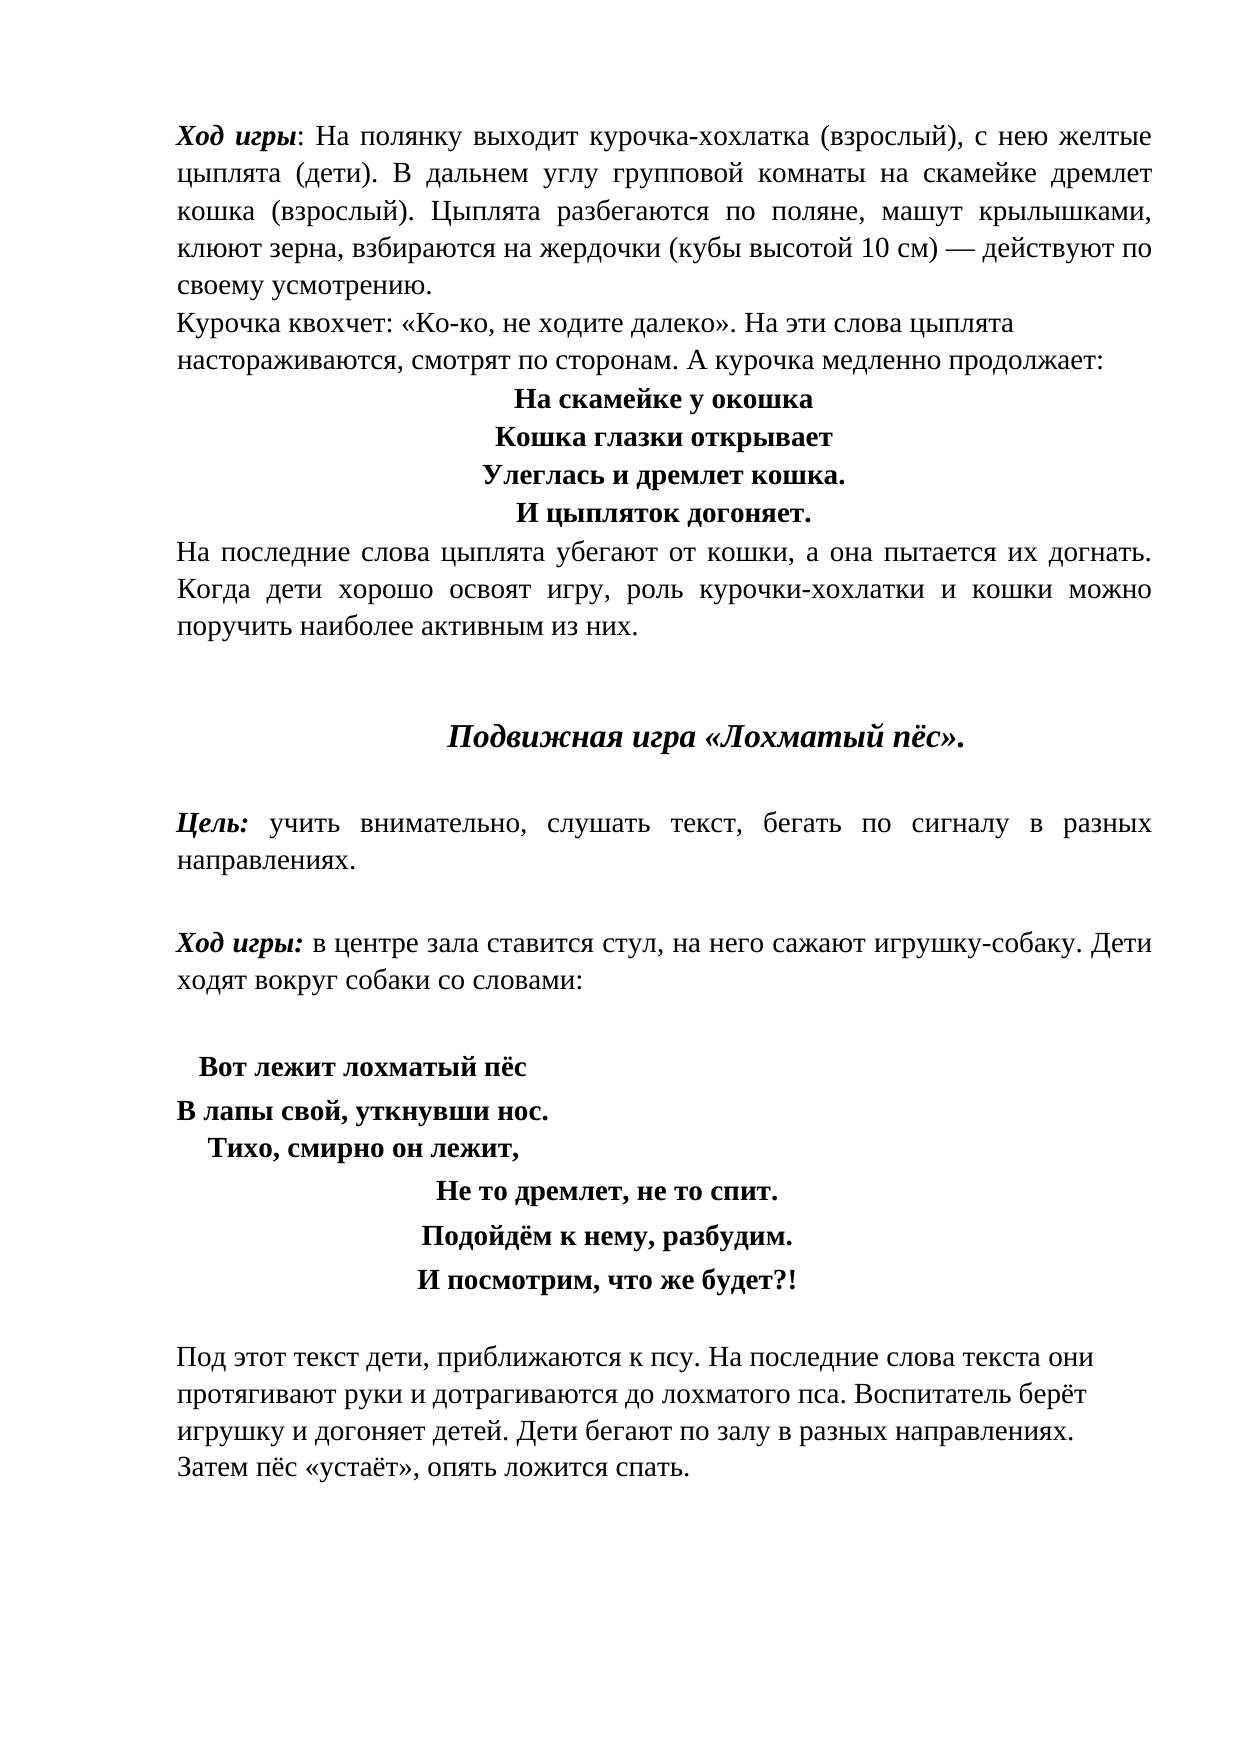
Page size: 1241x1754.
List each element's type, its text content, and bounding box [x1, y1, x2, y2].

text Подвижная игра «Лохматый пёс». [176, 716, 1240, 754]
text Улеглась и дремлет кошка. [176, 457, 1152, 491]
text На последние слова цыплята убегают от кошки, а она пытается их догнать. Когда дети хорошо освоят игру, роль курочки-хохлатки и кошки можно поручить наиболее активным из них. [176, 534, 1153, 642]
text Ход игры: в центре зала ставится стул, на него сажают игрушку-собаку. Дети ходят вокруг собаки со словами: [176, 925, 1153, 996]
text В лапы свой, уткнувши нос. Тихо, смирно он лежит, [176, 1093, 550, 1164]
text Под этот текст дети, приближаются к псу. На последние слова текста они протягивают руки и дотрагиваются до лохматого пса. Воспитатель берёт игрушку и догоняет детей. Дети бегают по залу в разных направлениях. Затем пёс «устаёт», опять ложится спать. [176, 1339, 1152, 1483]
text Кошка глазки открывает [176, 419, 1152, 452]
text Цель: учить внимательно, слушать текст, бегать по сигналу в разных направлениях. [176, 805, 1153, 876]
text Ход игры: На полянку выходит курочка-хохлатка (взрослый), с нею желтые цыплята (дети). В дальнем углу групповой комнаты на скамейке дремлет кошка (взрослый). Цыплята разбегаются по поляне, машут крылышками, клюют зерна, взбираются на жердочки (кубы высотой 10 см) — действуют по своему усмотрению. [176, 118, 1153, 301]
text Вот лежит лохматый пёс [176, 1049, 550, 1083]
text И посмотрим, что же будет?! [176, 1262, 1038, 1296]
text И цыпляток догоняет. [176, 495, 1152, 529]
text Курочка квохчет: «Ко-ко, не ходите далеко». На эти слова цыплята настораживаются, смотрят по сторонам. А курочка медленно продолжает: [176, 306, 1152, 376]
text Не то дремлет, не то спит. [176, 1173, 1038, 1207]
text На скамейке у окошка [176, 381, 1152, 414]
text Подойдём к нему, разбудим. [176, 1218, 1038, 1252]
